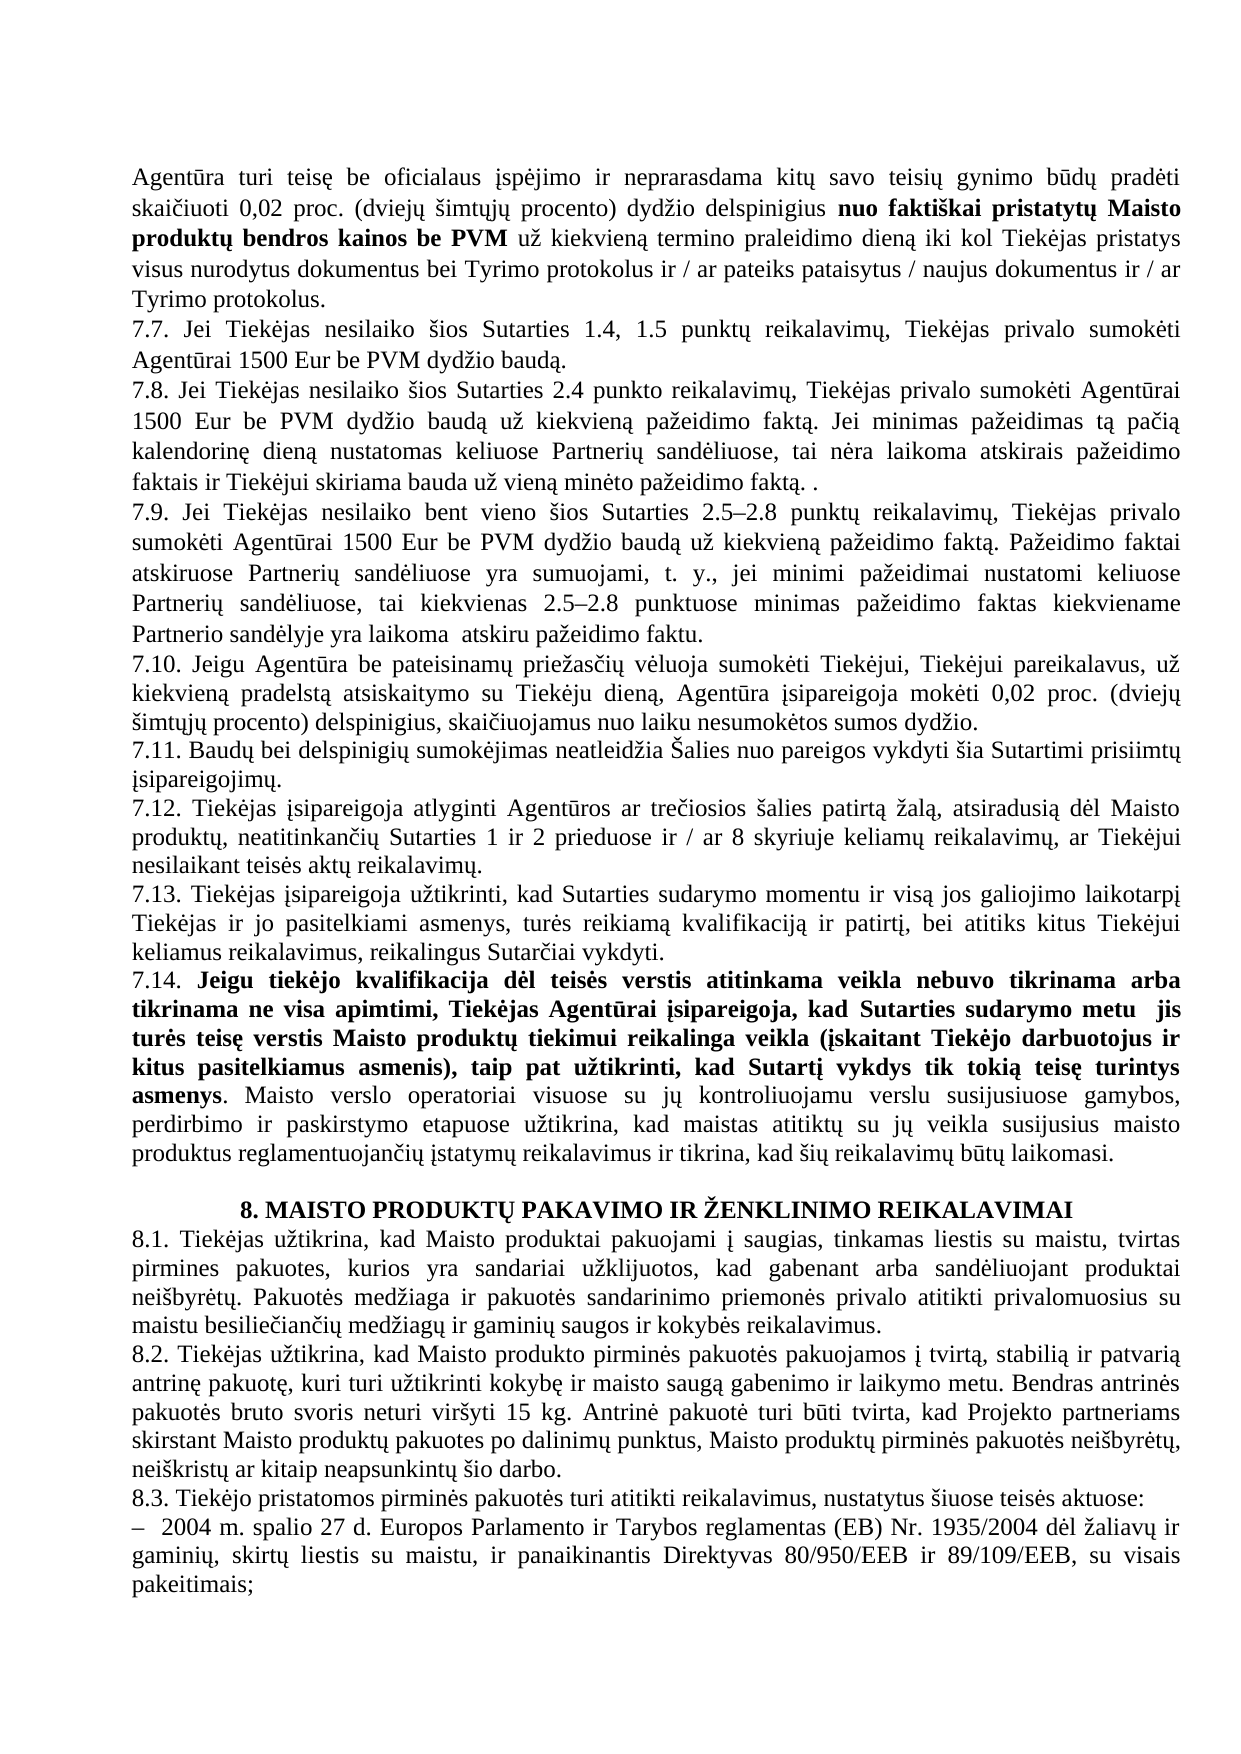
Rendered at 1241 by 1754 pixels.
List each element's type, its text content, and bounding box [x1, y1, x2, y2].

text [132, 162, 1182, 313]
text 7.9. Jei Tiekėjas nesilaiko bent vieno šios Sutarties 2.5–2.8 punktų reikalavimų, Tiekėjas privalo sumokėti Agentūrai 1500 Eur be PVM dydžio baudą už kiekvieną pažeidimo faktą. Pažeidimo faktai atskiruose Partnerių sandėliuose yra sumuojami, t. y., jei minimi pažeidimai nustatomi keliuose Partnerių sandėliuose, tai kiekvienas 2.5–2.8 punktuose minimas pažeidimo faktas kiekviename Partnerio sandėlyje yra laikoma atskiru pažeidimo faktu. [132, 497, 1182, 647]
text 7.11. Baudų bei delspinigių sumokėjimas neatleidžia Šalies nuo pareigos vykdyti šia Sutartimi prisiimtų įsipareigojimų. [132, 735, 1182, 793]
text 7.8. Jei Tiekėjas nesilaiko šios Sutarties 2.4 punkto reikalavimų, Tiekėjas privalo sumokėti Agentūrai 1500 Eur be PVM dydžio baudą už kiekvieną pažeidimo faktą. Jei minimas pažeidimas tą pačią kalendorinę dieną nustatomas keliuose Partnerių sandėliuose, tai nėra laikoma atskirais pažeidimo faktais ir Tiekėjui skiriama bauda už vieną minėto pažeidimo faktą. . [132, 375, 1182, 495]
text 8.3. Tiekėjo pristatomos pirminės pakuotės turi atitikti reikalavimus, nustatytus šiuose teisės aktuose: [132, 1483, 1182, 1512]
text 7.12. Tiekėjas įsipareigoja atlyginti Agentūros ar trečiosios šalies patirtą žalą, atsiradusią dėl Maisto produktų, neatitinkančių Sutarties 1 ir 2 prieduose ir / ar 8 skyriuje keliamų reikalavimų, ar Tiekėjui nesilaikant teisės aktų reikalavimų. [132, 793, 1182, 879]
text 8.1. Tiekėjas užtikrina, kad Maisto produktai pakuojami į saugias, tinkamas liestis su maistu, tvirtas pirmines pakuotes, kurios yra sandariai užklijuotos, kad gabenant arba sandėliuojant produktai neišbyrėtų. Pakuotės medžiaga ir pakuotės sandarinimo priemonės privalo atitikti privalomuosius su maistu besiliečiančių medžiagų ir gaminių saugos ir kokybės reikalavimus. [132, 1224, 1182, 1339]
text 7.10. Jeigu Agentūra be pateisinamų priežasčių vėluoja sumokėti Tiekėjui, Tiekėjui pareikalavus, už kiekvieną pradelstą atsiskaitymo su Tiekėju dieną, Agentūra įsipareigoja mokėti 0,02 proc. (dviejų šimtųjų procento) delspinigius, skaičiuojamus nuo laiku nesumokėtos sumos dydžio. [132, 649, 1182, 735]
text 8.2. Tiekėjas užtikrina, kad Maisto produkto pirminės pakuotės pakuojamos į tvirtą, stabilią ir patvarią antrinę pakuotę, kuri turi užtikrinti kokybę ir maisto saugą gabenimo ir laikymo metu. Bendras antrinės pakuotės bruto svoris neturi viršyti 15 kg. Antrinė pakuotė turi būti tvirta, kad Projekto partneriams skirstant Maisto produktų pakuotes po dalinimų punktus, Maisto produktų pirminės pakuotės neišbyrėtų, neiškristų ar kitaip neapsunkintų šio darbo. [132, 1339, 1182, 1483]
text 7.7. Jei Tiekėjas nesilaiko šios Sutarties 1.4, 1.5 punktų reikalavimų, Tiekėjas privalo sumokėti Agentūrai 1500 Eur be PVM dydžio baudą. [132, 314, 1182, 374]
text 7.14. Jeigu tiekėjo kvalifikacija dėl teisės verstis atitinkama veikla nebuvo tikrinama arba tikrinama ne visa apimtimi, Tiekėjas Agentūrai įsipareigoja, kad Sutarties sudarymo metu jis turės teisę verstis Maisto produktų tiekimui reikalinga veikla (įskaitant Tiekėjo darbuotojus ir kitus pasitelkiamus asmenis), taip pat užtikrinti, kad Sutartį vykdys tik tokią teisę turintys asmenys. Maisto verslo operatoriai visuose su jų kontroliuojamu verslu susijusiuose gamybos, perdirbimo ir paskirstymo etapuose užtikrina, kad maistas atitiktų su jų veikla susijusius maisto produktus reglamentuojančių įstatymų reikalavimus ir tikrina, kad šių reikalavimų būtų laikomasi. [132, 965, 1182, 1167]
text 8. MAISTO PRODUKTŲ PAKAVIMO IR ŽENKLINIMO REIKALAVIMAI [132, 1195, 1182, 1224]
text – 2004 m. spalio 27 d. Europos Parlamento ir Tarybos reglamentas (EB) Nr. 1935/2004 dėl žaliavų ir gaminių, skirtų liestis su maistu, ir panaikinantis Direktyvas 80/950/EEB ir 89/109/EEB, su visais pakeitimais; [132, 1512, 1182, 1598]
text 7.13. Tiekėjas įsipareigoja užtikrinti, kad Sutarties sudarymo momentu ir visą jos galiojimo laikotarpį Tiekėjas ir jo pasitelkiami asmenys, turės reikiamą kvalifikaciją ir patirtį, bei atitiks kitus Tiekėjui keliamus reikalavimus, reikalingus Sutarčiai vykdyti. [132, 879, 1182, 965]
